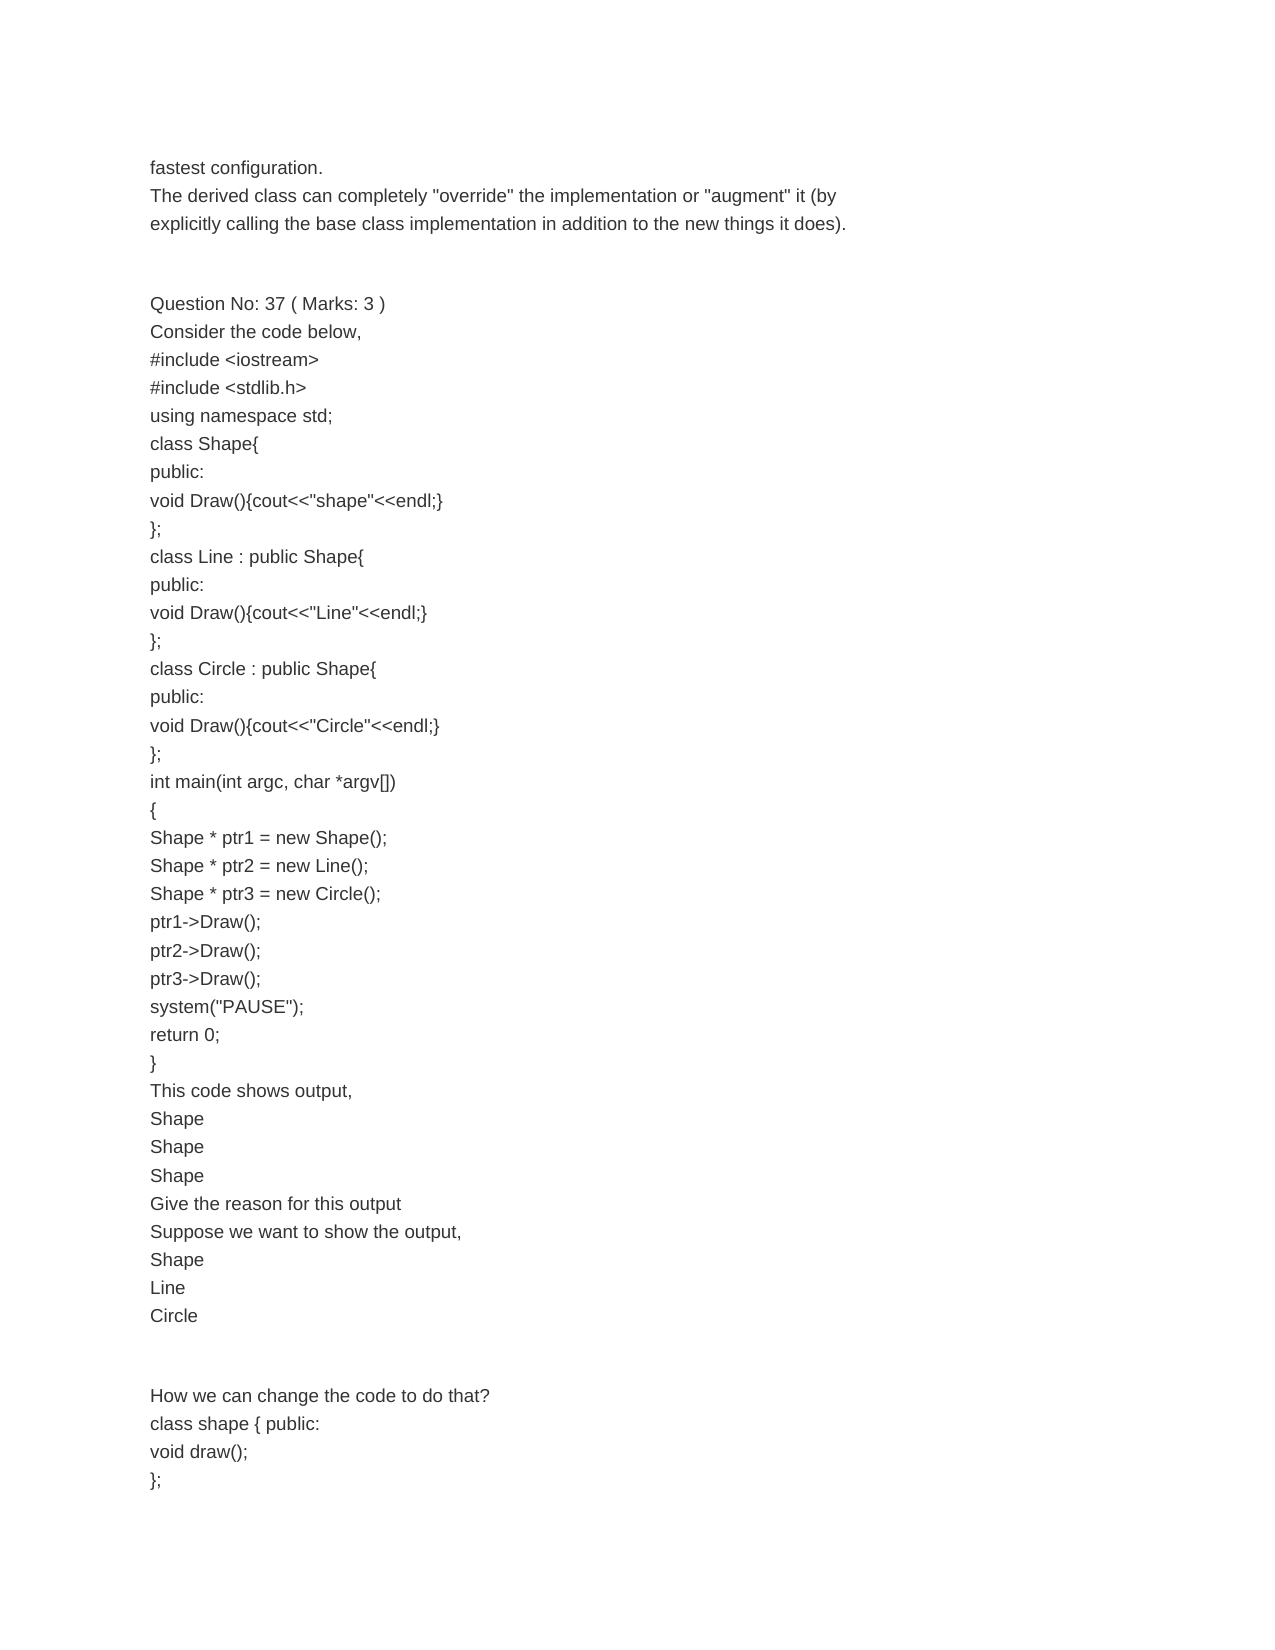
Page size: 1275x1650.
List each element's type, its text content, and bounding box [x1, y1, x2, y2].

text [150, 1350, 1125, 1491]
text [150, 150, 1125, 234]
text Question No: 37 ( Marks: 3 ) Consider the code below, #include <iostream> #include <stdlib.h> using namespace std; class Shape{ public: void Draw(){cout<<"shape"<<endl;} }; class Line : public Shape{ public: void Draw(){cout<<"Line"<<endl;} }; class Circle : public Shape{ public: void Draw(){cout<<"Circle"<<endl;} }; int main(int argc, char *argv[]) { Shape * ptr1 = new Shape(); Shape * ptr2 = new Line(); Shape * ptr3 = new Circle(); ptr1->Draw(); ptr2->Draw(); ptr3->Draw(); system("PAUSE"); return 0; } This code shows output, Shape Shape Shape Give the reason for this output Suppose we want to show the output, Shape Line Circle [150, 258, 1125, 1327]
